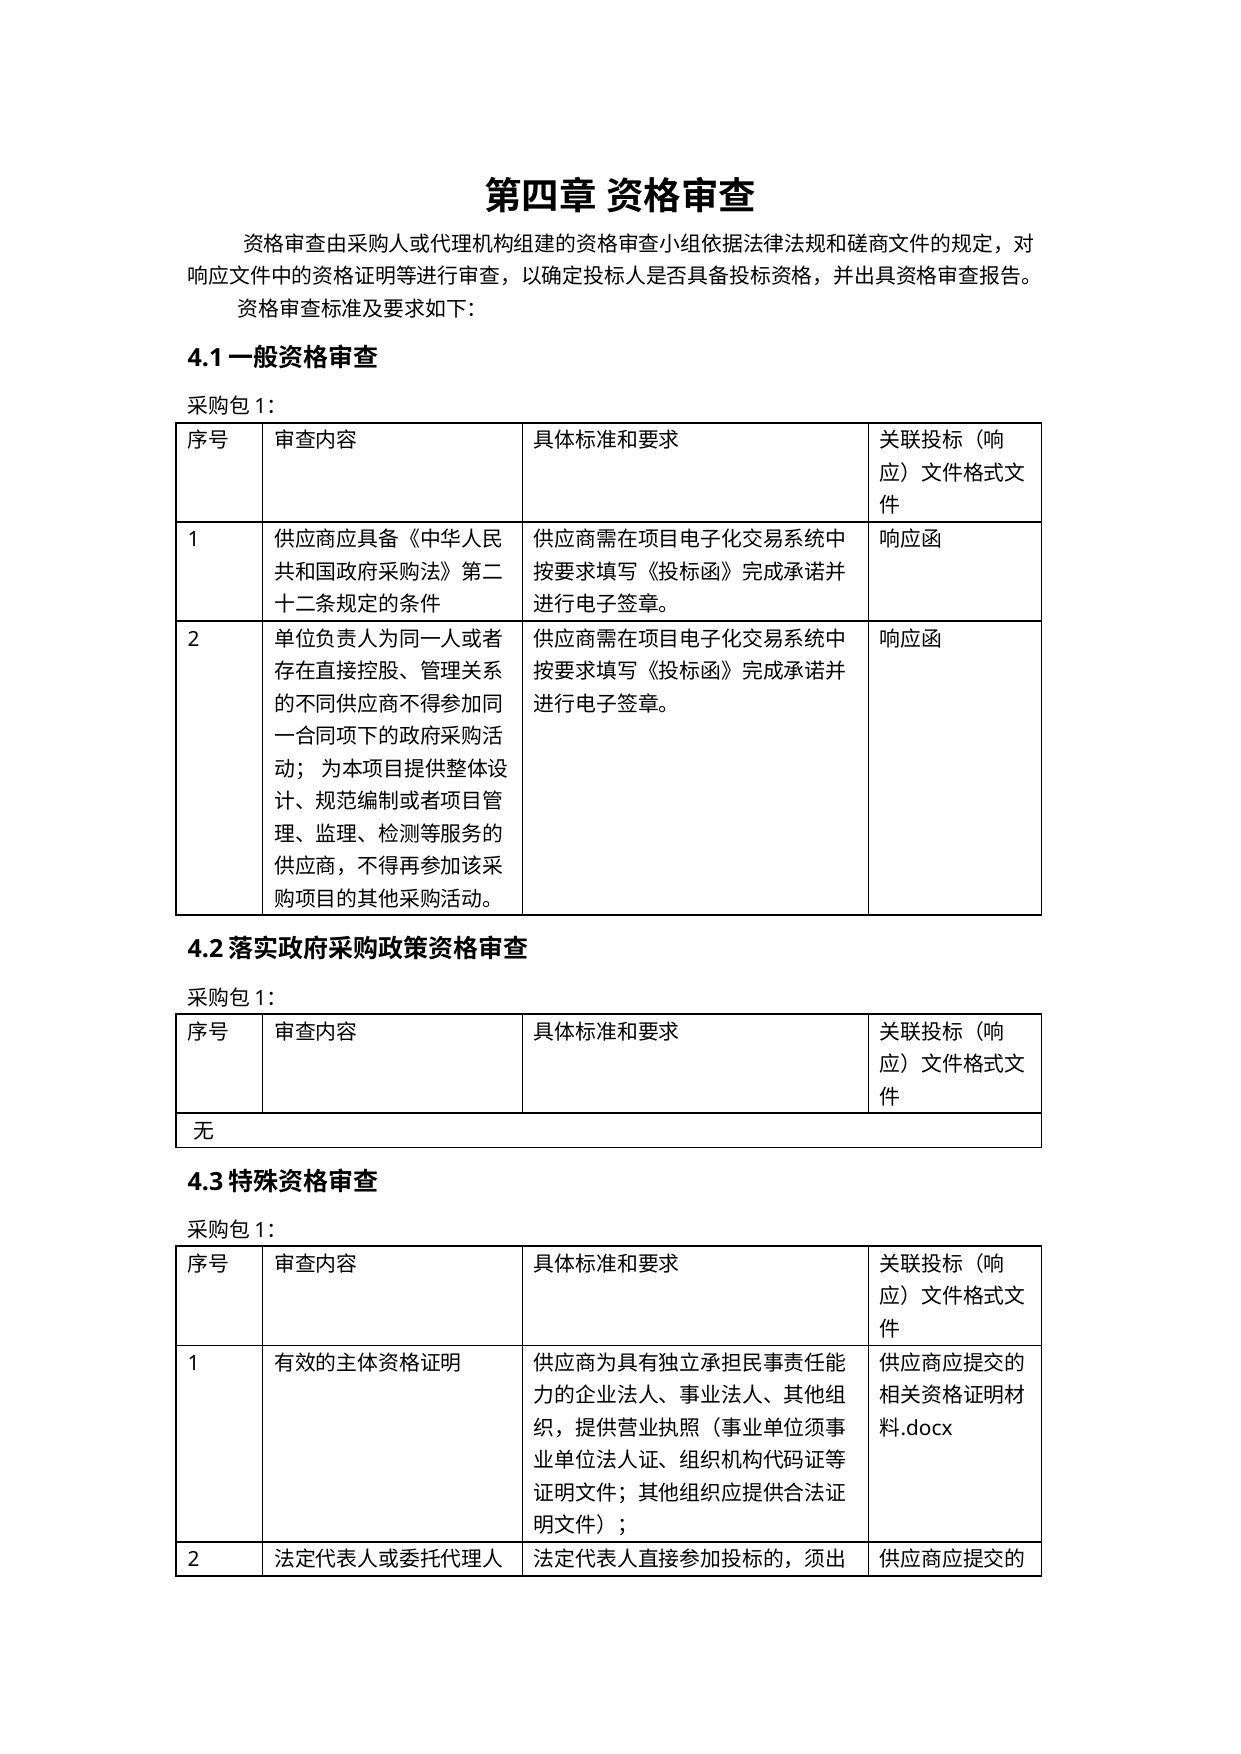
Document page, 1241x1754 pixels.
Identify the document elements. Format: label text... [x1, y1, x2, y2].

table_cell 响应函 [869, 622, 1041, 914]
table_header 审查内容 [263, 1247, 522, 1344]
table_cell 2 [177, 1543, 262, 1575]
table_header 具体标准和要求 [523, 424, 868, 521]
text 采购包1： [187, 981, 1053, 1013]
table_cell 供应商应具备《中华人民共和国政府采购法》第二十二条规定的条件 [263, 523, 522, 620]
table_header 审查内容 [263, 424, 522, 521]
table_cell 1 [177, 523, 262, 620]
table_header 序号 [177, 424, 262, 521]
table_header 关联投标（响应）文件格式文件 [869, 1015, 1041, 1112]
table_header 序号 [177, 1247, 262, 1344]
table_cell 有效的主体资格证明 [263, 1346, 522, 1541]
table_cell 供应商需在项目电子化交易系统中按要求填写《投标函》完成承诺并进行电子签章。 [523, 523, 868, 620]
table_header 审查内容 [263, 1015, 522, 1112]
table_cell 单位负责人为同一人或者存在直接控股、管理关系的不同供应商不得参加同一合同项下的政府采购活动； 为本项目提供整体设计、规范编制或者项目管理、监理、检测等服务的供应商，不得再参加该采购项目的其他采购活动。 [263, 622, 522, 914]
table_cell 供应商需在项目电子化交易系统中按要求填写《投标函》完成承诺并进行电子签章。 [523, 622, 868, 914]
table_header 关联投标（响应）文件格式文件 [869, 424, 1041, 521]
table_cell 1 [177, 1346, 262, 1541]
table_header 关联投标（响应）文件格式文件 [869, 1247, 1041, 1344]
table_cell 无 [177, 1114, 1041, 1146]
text 第四章 资格审查 [187, 162, 1053, 227]
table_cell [869, 1543, 1041, 1575]
text 资格审查标准及要求如下： [187, 292, 1053, 324]
text 采购包1： [187, 389, 1053, 422]
table_cell 供应商应提交的相关资格证明材料.docx [869, 1346, 1041, 1541]
table_cell 响应函 [869, 523, 1041, 620]
text 4.1一般资格审查 [187, 324, 1053, 389]
table_cell 供应商为具有独立承担民事责任能力的企业法人、事业法人、其他组织，提供营业执照（事业单位须事业单位法人证、组织机构代码证等证明文件；其他组织应提供合法证明文件）； [523, 1346, 868, 1541]
table_header 具体标准和要求 [523, 1015, 868, 1112]
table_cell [523, 1543, 868, 1575]
table_header 序号 [177, 1015, 262, 1112]
text 资格审查由采购人或代理机构组建的资格审查小组依据法律法规和磋商文件的规定，对响应文件中的资格证明等进行审查，以确定投标人是否具备投标资格，并出具资格审查报告。 [187, 227, 1053, 292]
text 4.3特殊资格审查 [187, 1148, 1053, 1213]
text 4.2落实政府采购政策资格审查 [187, 916, 1053, 981]
text 采购包1： [187, 1213, 1053, 1245]
table_header 具体标准和要求 [523, 1247, 868, 1344]
table_cell 法定代表人或委托代理人身份证明 [263, 1543, 522, 1575]
table_cell 2 [177, 622, 262, 914]
